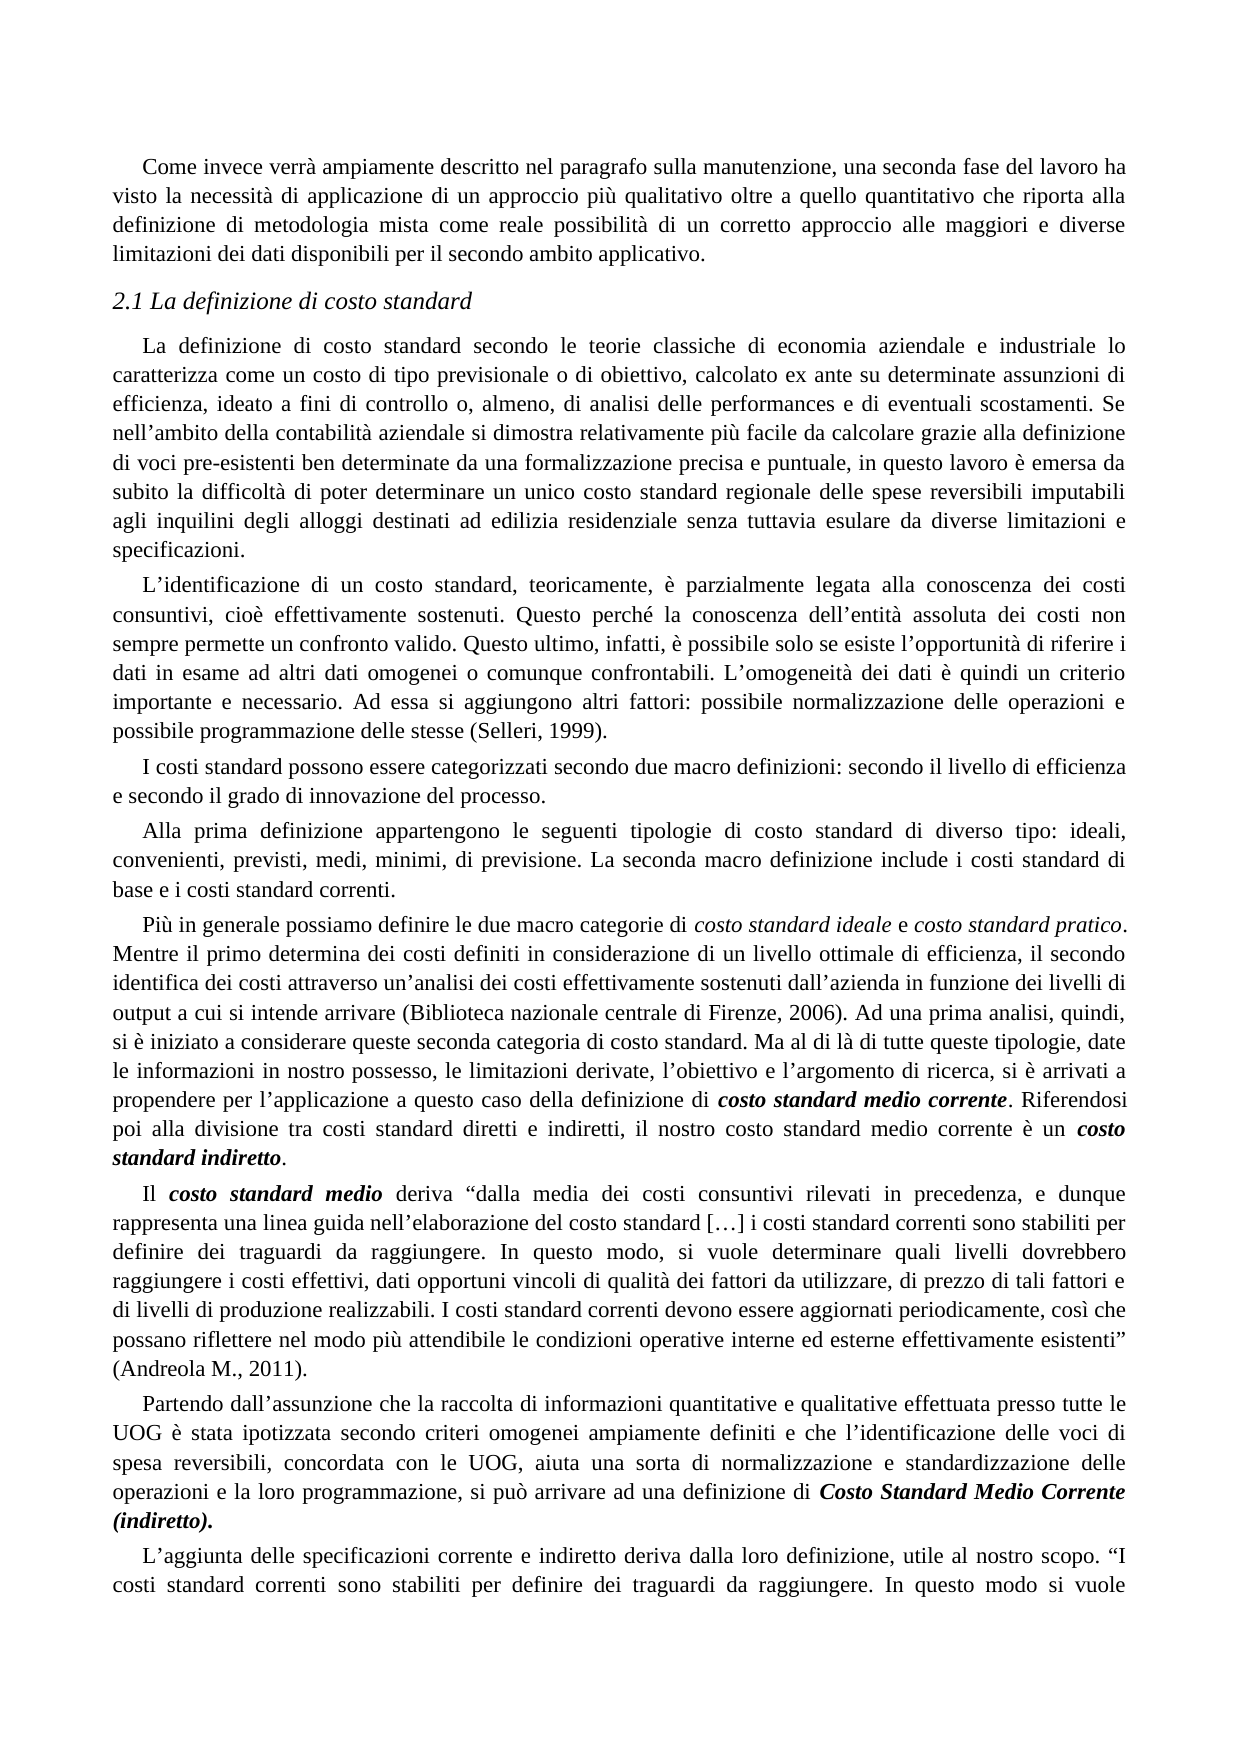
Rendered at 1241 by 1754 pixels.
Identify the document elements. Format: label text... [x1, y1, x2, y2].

text L’identificazione di un costo standard, teoricamente, è parzialmente legata alla conoscenza dei costi consuntivi, cioè effettivamente sostenuti. Questo perché la conoscenza dell’entità assoluta dei costi non sempre permette un confronto valido. Questo ultimo, infatti, è possibile solo se esiste l’opportunità di riferire i dati in esame ad altri dati omogenei o comunque confrontabili. L’omogeneità dei dati è quindi un criterio importante e necessario. Ad essa si aggiungono altri fattori: possibile normalizzazione delle operazioni e possibile programmazione delle stesse (Selleri, 1999). [112, 569, 1128, 744]
text La definizione di costo standard secondo le teorie classiche di economia aziendale e industriale lo caratterizza come un costo di tipo previsionale o di obiettivo, calcolato ex ante su determinate assunzioni di efficienza, ideato a fini di controllo o, almeno, di analisi delle performances e di eventuali scostamenti. Se nell’ambito della contabilità aziendale si dimostra relativamente più facile da calcolare grazie alla definizione di voci pre-esistenti ben determinate da una formalizzazione precisa e puntuale, in questo lavoro è emersa da subito la difficoltà di poter determinare un unico costo standard regionale delle spese reversibili imputabili agli inquilini degli alloggi destinati ad edilizia residenziale senza tuttavia esulare da diverse limitazioni e specificazioni. [112, 329, 1128, 562]
text Alla prima definizione appartengono le seguenti tipologie di costo standard di diverso tipo: ideali, convenienti, previsti, medi, minimi, di previsione. La seconda macro definizione include i costi standard di base e i costi standard correnti. [112, 814, 1128, 902]
text Il costo standard medio deriva “dalla media dei costi consuntivi rilevati in precedenza, e dunque rappresenta una linea guida nell’elaborazione del costo standard […] i costi standard correnti sono stabiliti per definire dei traguardi da raggiungere. In questo modo, si vuole determinare quali livelli dovrebbero raggiungere i costi effettivi, dati opportuni vincoli di qualità dei fattori da utilizzare, di prezzo di tali fattori e di livelli di produzione realizzabili. I costi standard correnti devono essere aggiornati periodicamente, così che possano riflettere nel modo più attendibile le condizioni operative interne ed esterne effettivamente esistenti” (Andreola M., 2011). [112, 1177, 1128, 1381]
text Partendo dall’assunzione che la raccolta di informazioni quantitative e qualitative effettuata presso tutte le UOG è stata ipotizzata secondo criteri omogenei ampiamente definiti e che l’identificazione delle voci di spesa reversibili, concordata con le UOG, aiuta una sorta di normalizzazione e standardizzazione delle operazioni e la loro programmazione, si può arrivare ad una definizione di Costo Standard Medio Corrente (indiretto). [112, 1387, 1128, 1533]
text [112, 1539, 1128, 1598]
text I costi standard possono essere categorizzati secondo due macro definizioni: secondo il livello di efficienza e secondo il grado di innovazione del processo. [112, 750, 1128, 808]
list 2.1 La definizione di costo standard [112, 279, 1128, 317]
text Come invece verrà ampiamente descritto nel paragrafo sulla manutenzione, una seconda fase del lavoro ha visto la necessità di applicazione di un approccio più qualitativo oltre a quello quantitativo che riporta alla definizione di metodologia mista come reale possibilità di un corretto approccio alle maggiori e diverse limitazioni dei dati disponibili per il secondo ambito applicativo. [112, 150, 1128, 267]
text Più in generale possiamo definire le due macro categorie di costo standard ideale e costo standard pratico. Mentre il primo determina dei costi definiti in considerazione di un livello ottimale di efficienza, il secondo identifica dei costi attraverso un’analisi dei costi effettivamente sostenuti dall’azienda in funzione dei livelli di output a cui si intende arrivare (Biblioteca nazionale centrale di Firenze, 2006). Ad una prima analisi, quindi, si è iniziato a considerare queste seconda categoria di costo standard. Ma al di là di tutte queste tipologie, date le informazioni in nostro possesso, le limitazioni derivate, l’obiettivo e l’argomento di ricerca, si è arrivati a propendere per l’applicazione a questo caso della definizione di costo standard medio corrente. Riferendosi poi alla divisione tra costi standard diretti e indiretti, il nostro costo standard medio corrente è un costo standard indiretto. [112, 908, 1128, 1171]
